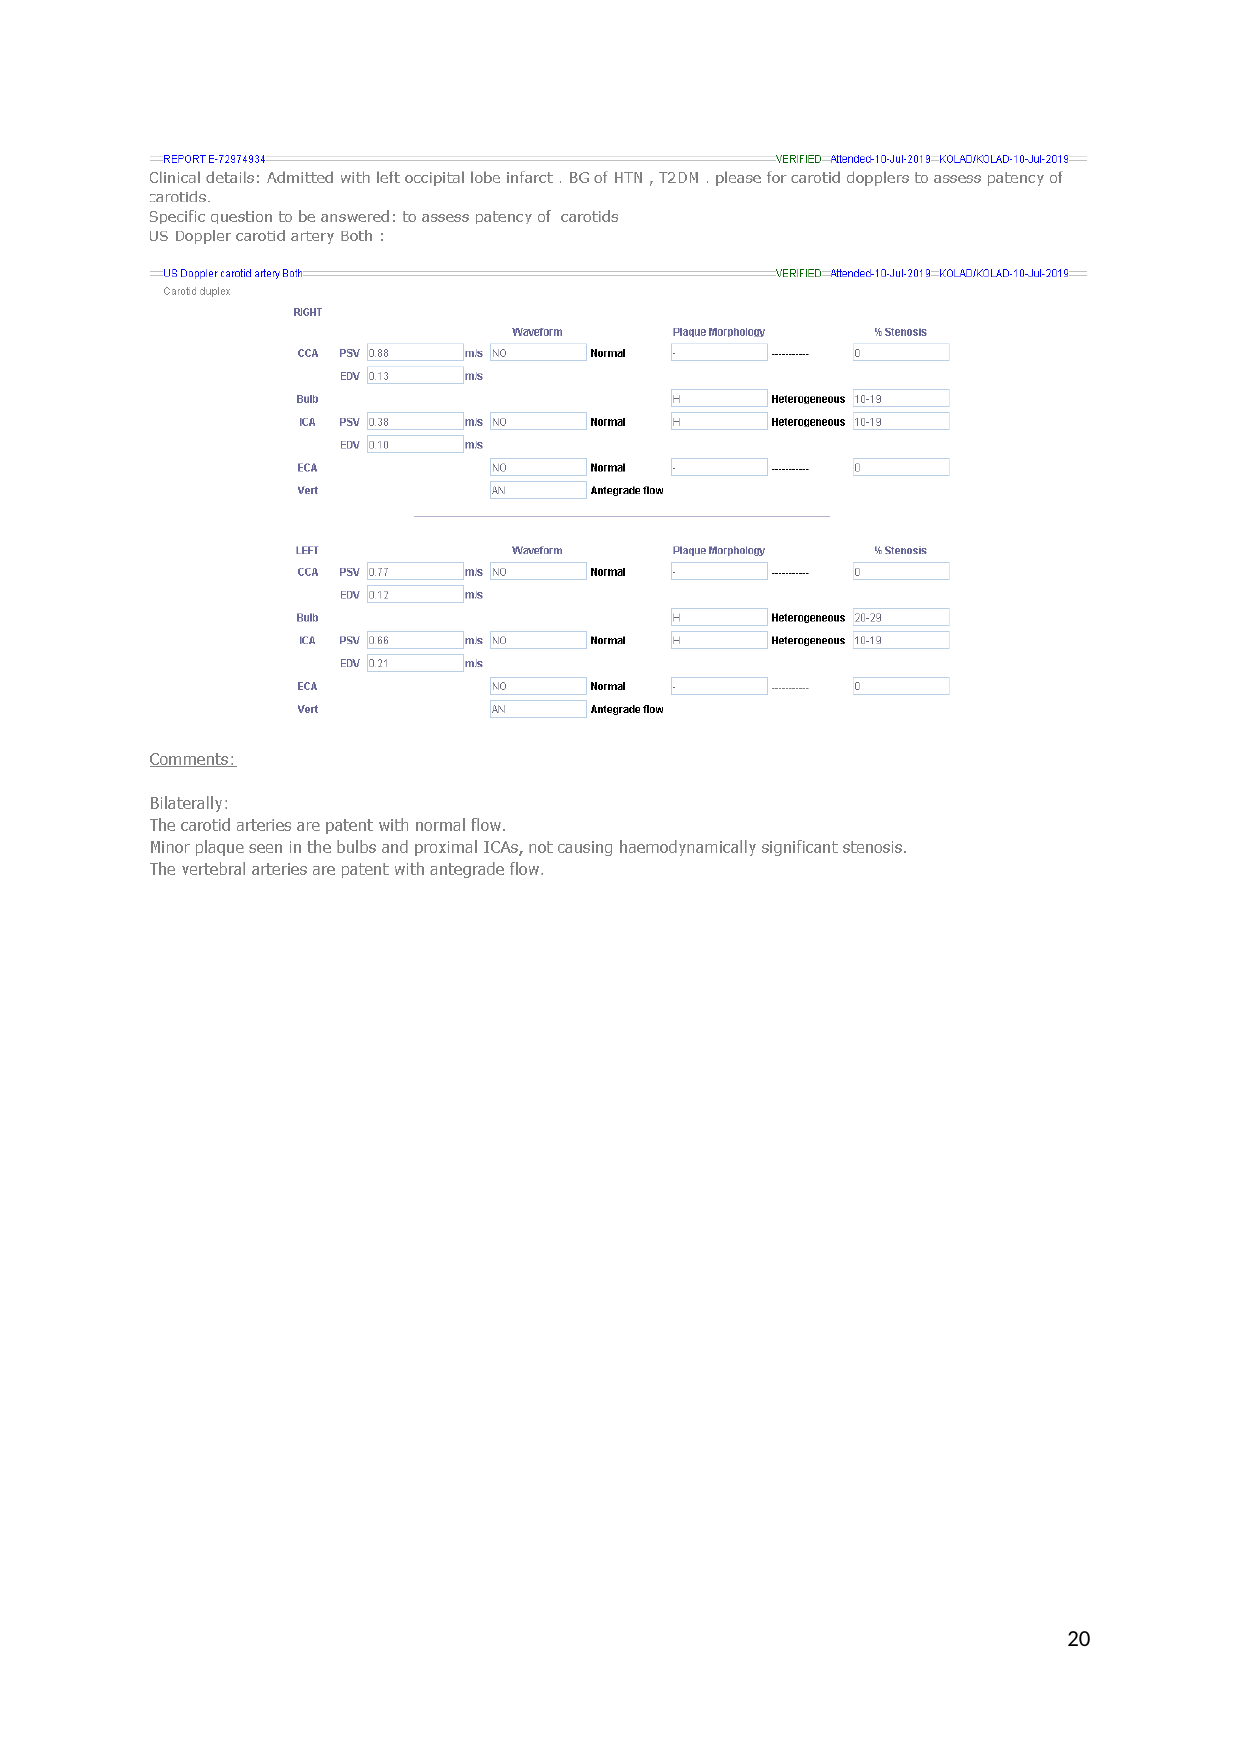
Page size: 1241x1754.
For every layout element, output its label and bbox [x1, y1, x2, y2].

picture [150, 150, 1090, 719]
picture [150, 737, 1091, 905]
